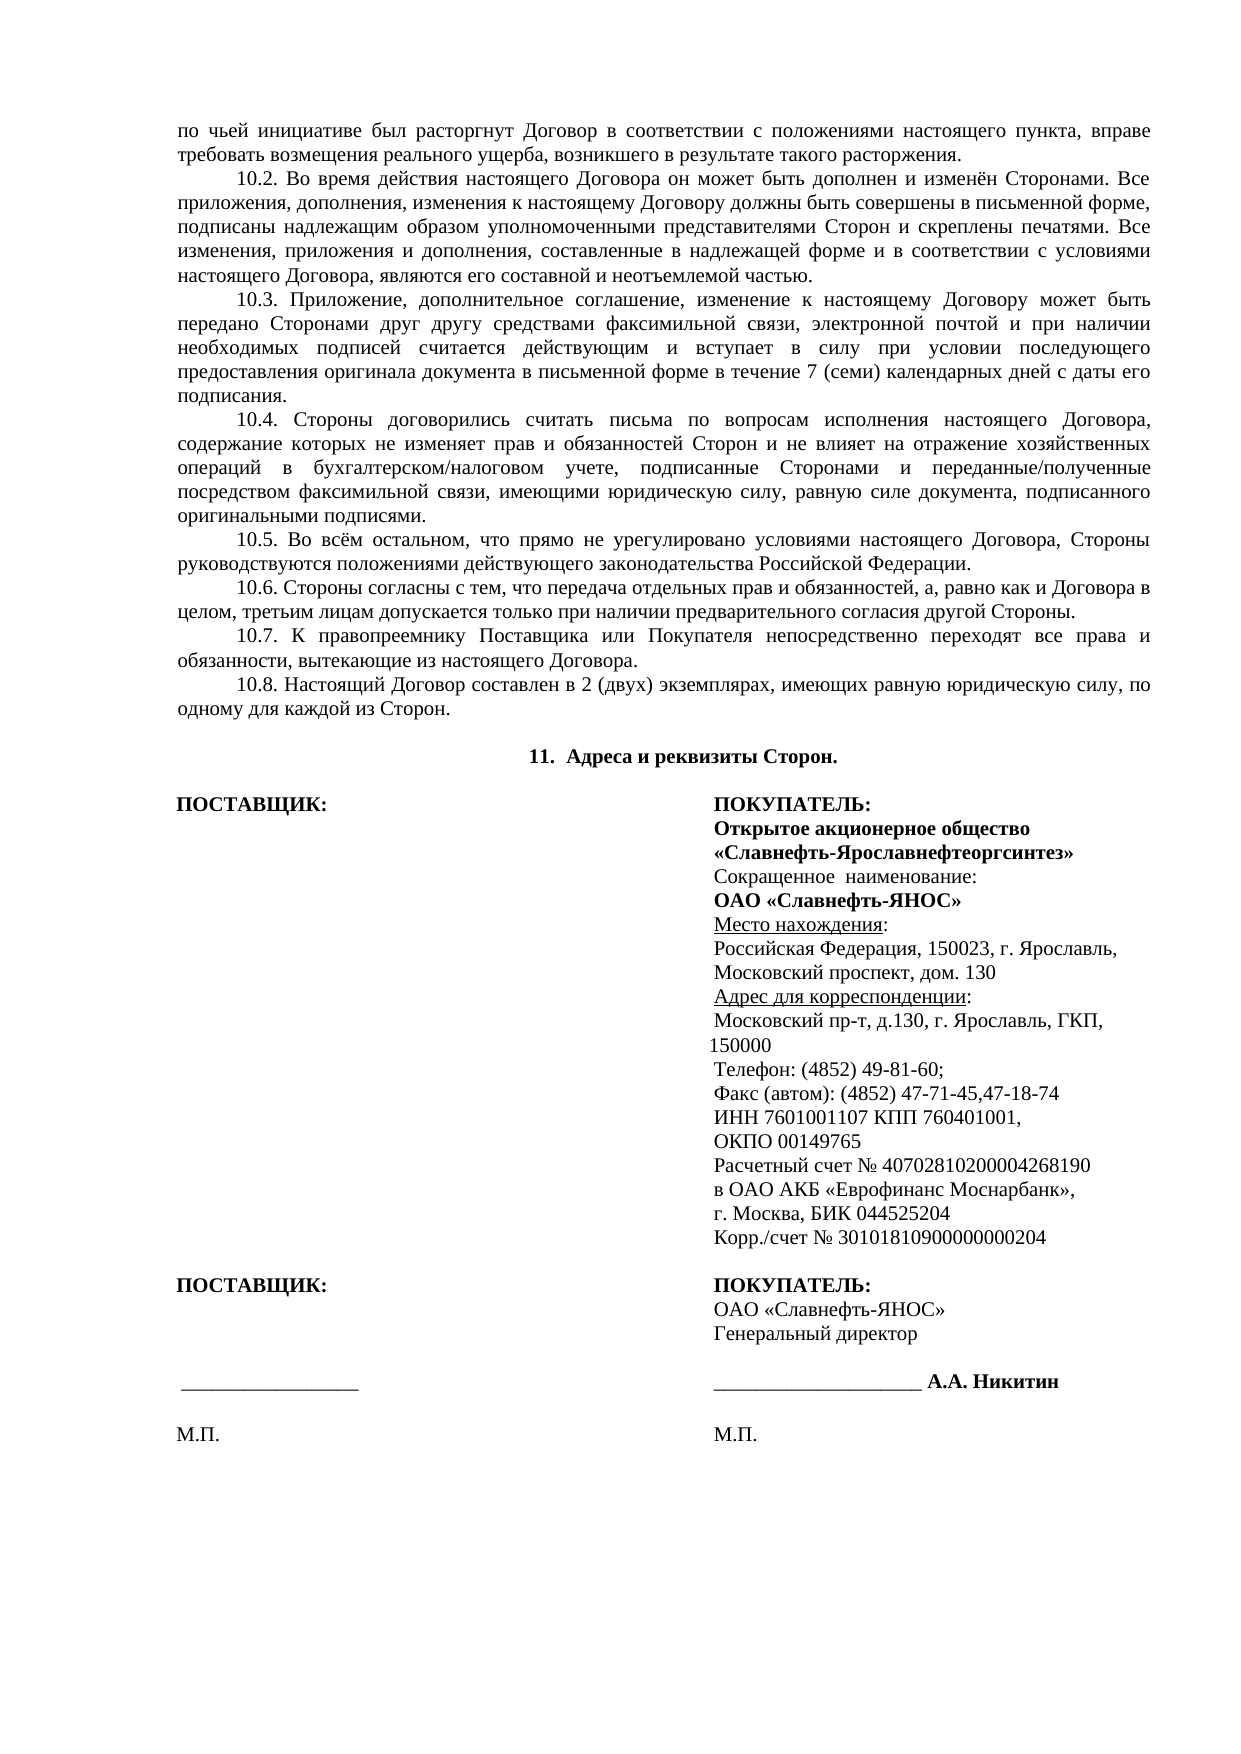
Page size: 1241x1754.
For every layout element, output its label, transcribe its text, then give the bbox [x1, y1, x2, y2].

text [177, 118, 1152, 166]
list Адреса и реквизиты Сторон. [215, 744, 1152, 768]
text 10.4. Стороны договорились считать письма по вопросам исполнения настоящего Договора, содержание которых не изменяет прав и обязанностей Сторон и не влияет на отражение хозяйственных операций в бухгалтерском/налоговом учете, подписанные Сторонами и переданные/полученные посредством факсимильной связи, имеющими юридическую силу, равную силе документа, подписанного оригинальными подписями. [177, 407, 1152, 527]
table_cell ПОКУПАТЕЛЬ: ОАО «Славнефть-ЯНОС» Генеральный директор ____________________ А.А. Никитин М.П. [702, 1273, 1240, 1446]
text 10.7. К правопреемнику Поставщика или Покупателя непосредственно переходят все права и обязанности, вытекающие из настоящего Договора. [177, 623, 1152, 672]
text 10.2. Во время действия настоящего Договора он может быть дополнен и изменён Сторонами. Все приложения, дополнения, изменения к настоящему Договору должны быть совершены в письменной форме, подписаны надлежащим образом уполномоченными представителями Сторон и скреплены печатями. Все изменения, приложения и дополнения, составленные в надлежащей форме и в соответствии с условиями настоящего Договора, являются его составной и неотъемлемой частью. [177, 166, 1152, 287]
text 10.8. Настоящий Договор составлен в 2 (двух) экземплярах, имеющих равную юридическую силу, по одному для каждой из Сторон. [177, 672, 1152, 720]
table_cell ПОСТАВЩИК: _________________ М.П. [165, 1273, 702, 1446]
text 10.6. Стороны согласны с тем, что передача отдельных прав и обязанностей, а, равно как и Договора в целом, третьим лицам допускается только при наличии предварительного согласия другой Стороны. [177, 575, 1152, 623]
text 10.5. Во всём остальном, что прямо не урегулировано условиями настоящего Договора, Стороны руководствуются положениями действующего законодательства Российской Федерации. [177, 527, 1152, 575]
text 10.3. Приложение, дополнительное соглашение, изменение к настоящему Договору может быть передано Сторонами друг другу средствами факсимильной связи, электронной почтой и при наличии необходимых подписей считается действующим и вступает в силу при условии последующего предоставления оригинала документа в письменной форме в течение 7 (семи) календарных дней с даты его подписания. [177, 287, 1152, 407]
table_header ПОСТАВЩИК: [165, 792, 702, 1273]
table_header ПОКУПАТЕЛЬ: Открытое акционерное общество «Славнефть-Ярославнефтеоргсинтез» Сокращенное наименование: ОАО «Славнефть-ЯНОС» Место нахождения: Российская Федерация, 150023, г. Ярославль, Московский проспект, дом. 130 Адрес для корреспонденции: Московский пр-т, д.130, г. Ярославль, ГКП, 150000 Телефон: (4852) 49-81-60; Факс (автом): (4852) 47-71-45,47-18-74 ИНН 7601001107 КПП 760401001, ОКПО 00149765 Расчетный счет № 40702810200004268190 в ОАО АКБ «Еврофинанс Моснарбанк», г. Москва, БИК 044525204 Корр./счет № 30101810900000000204 [702, 792, 1240, 1273]
